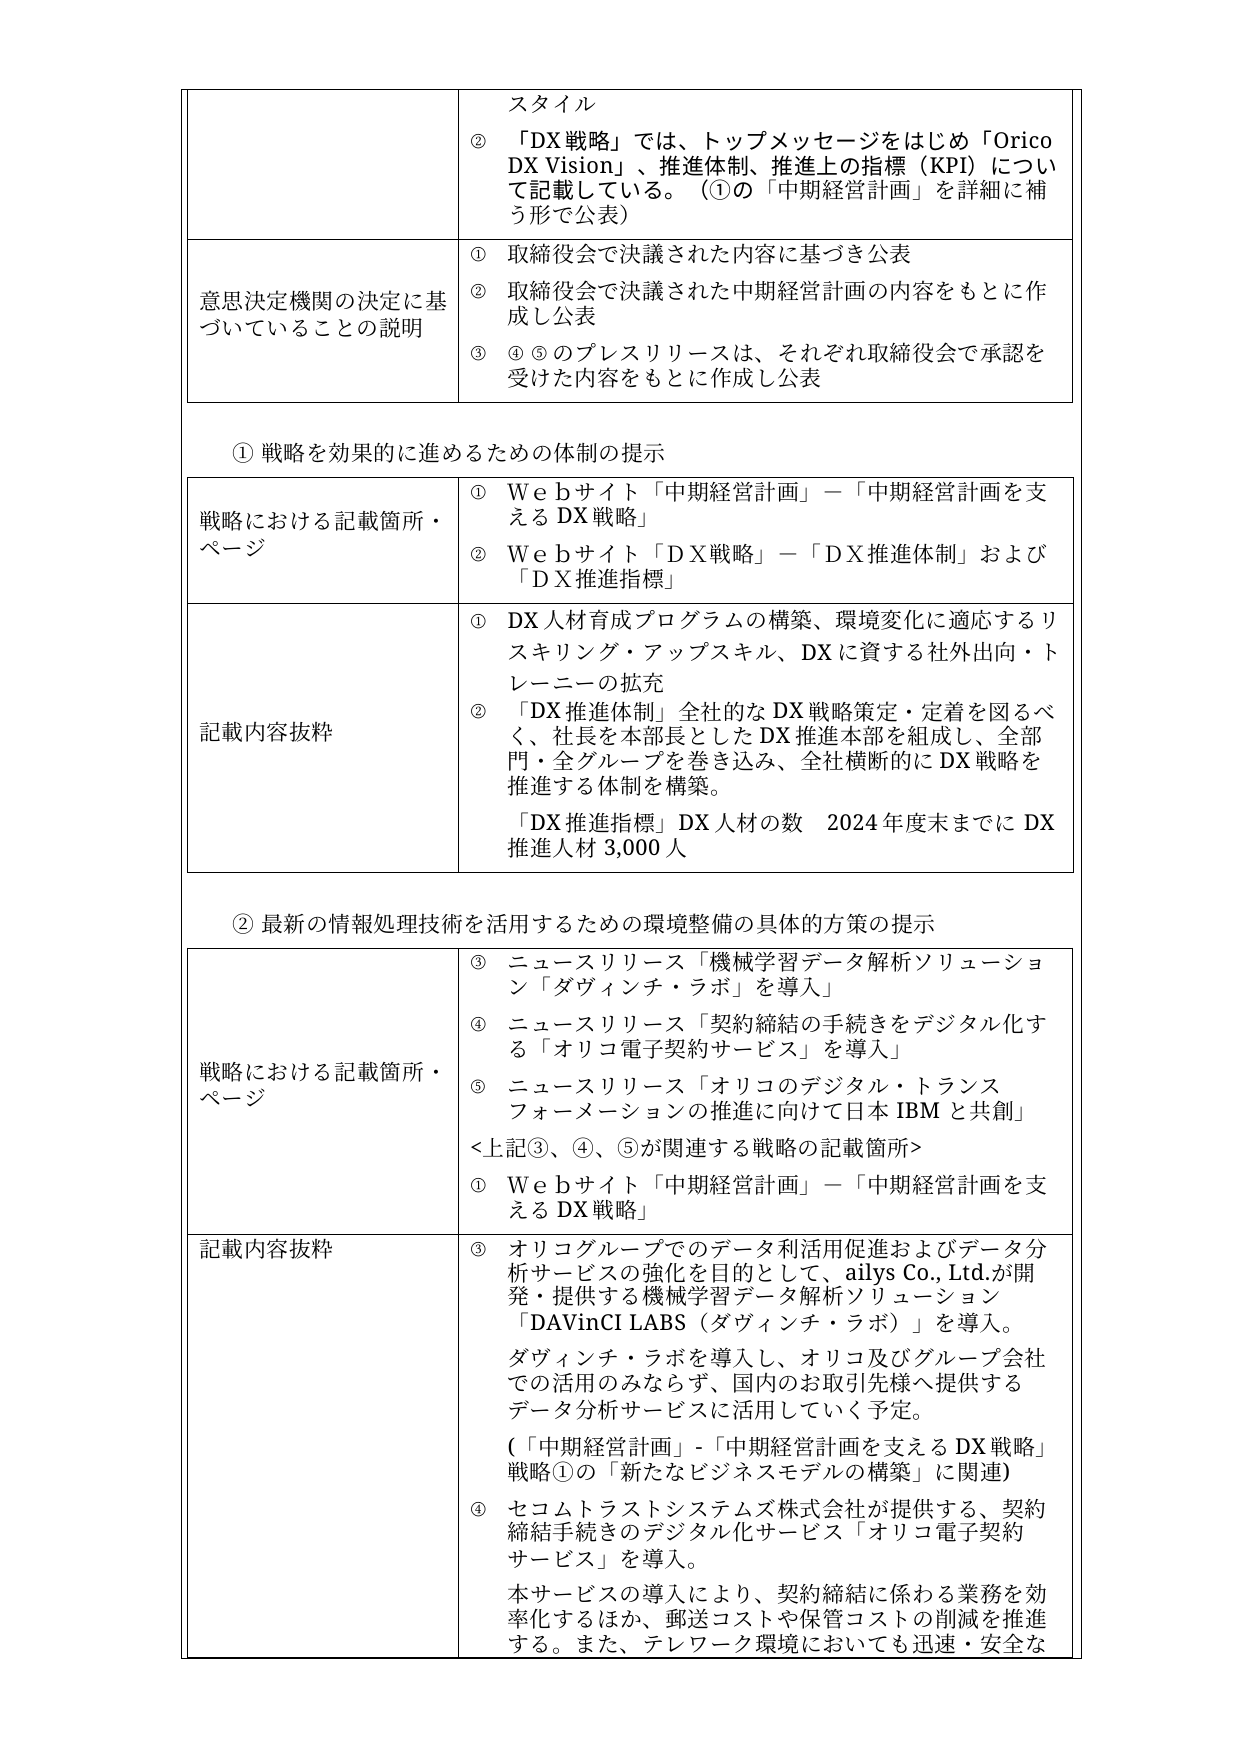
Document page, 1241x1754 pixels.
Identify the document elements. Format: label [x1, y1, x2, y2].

table_cell [182, 90, 1081, 1658]
